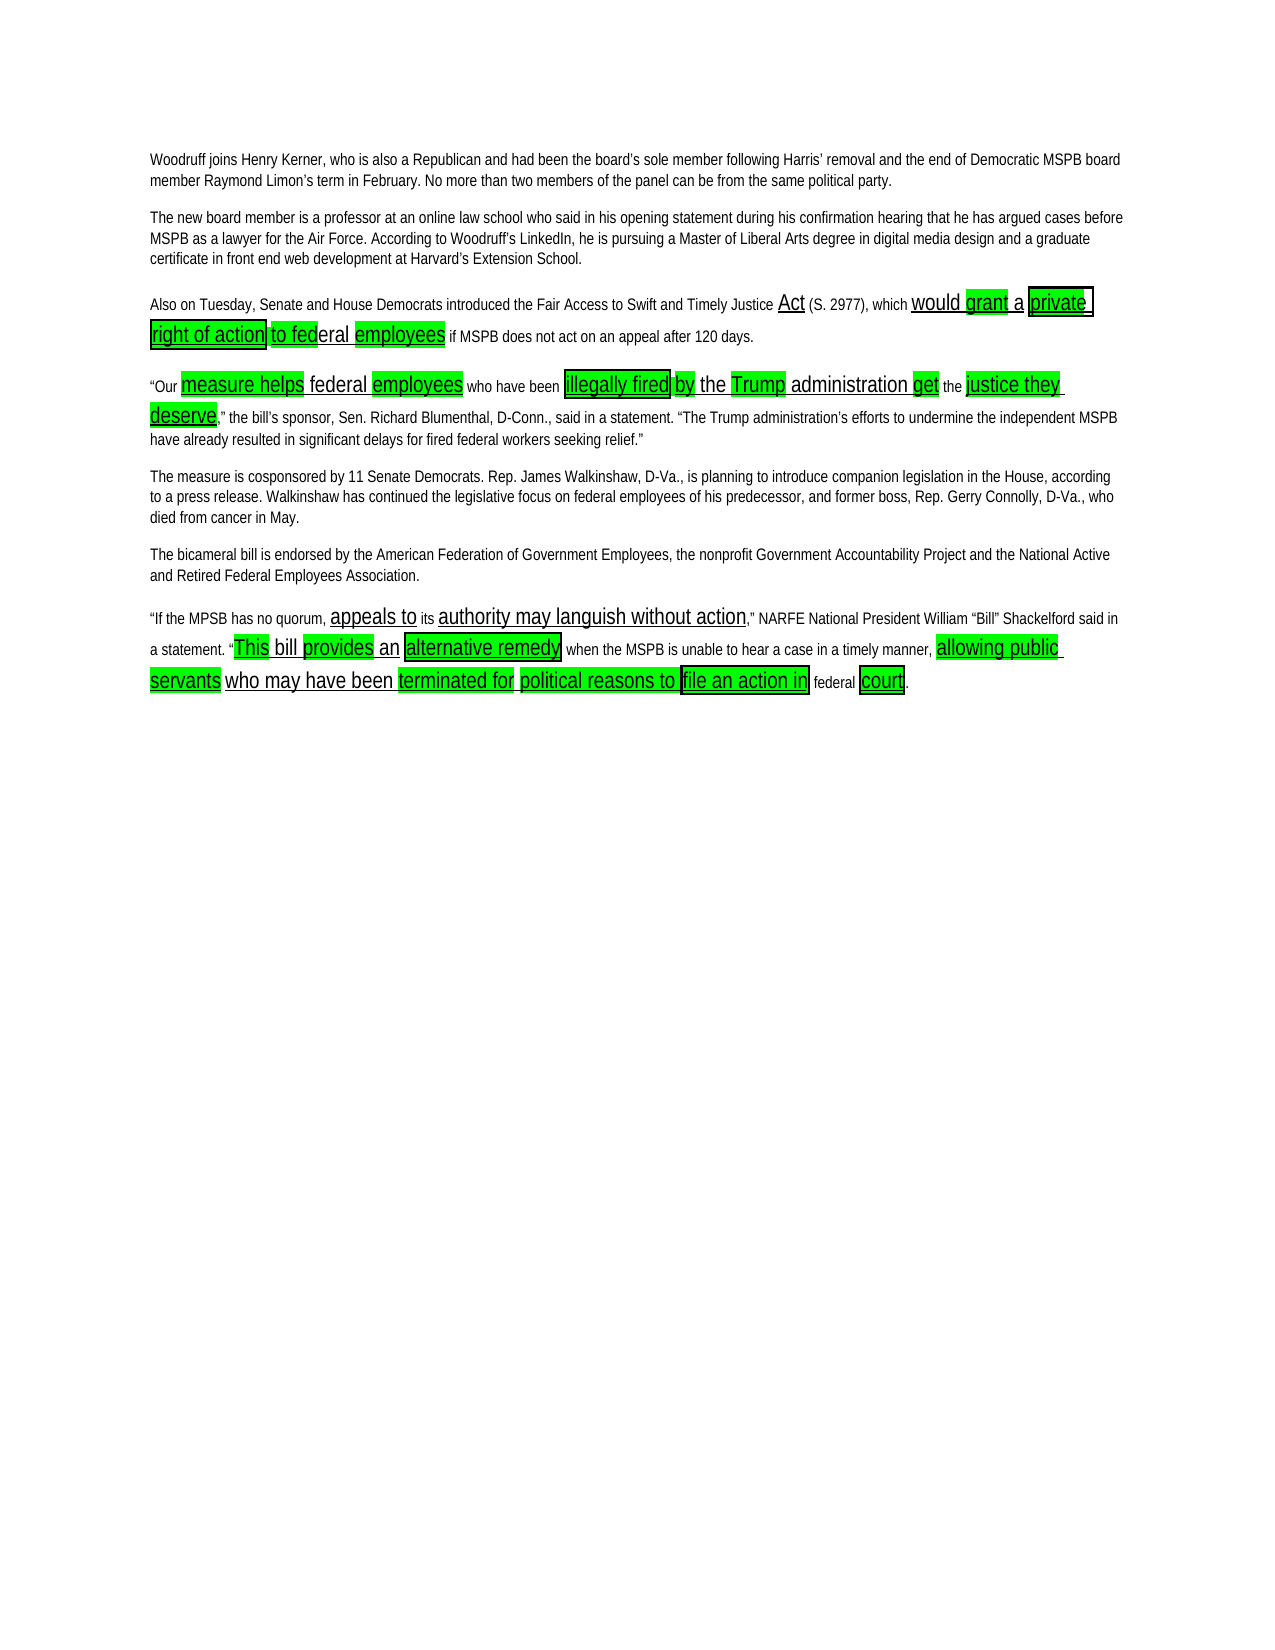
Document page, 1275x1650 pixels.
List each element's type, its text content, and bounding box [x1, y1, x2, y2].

text The bicameral bill is endorsed by the American Federation of Government Employees, the nonprofit Government Accountability Project and the National Active and Retired Federal Employees Association. [150, 545, 1125, 585]
text The measure is cosponsored by 11 Senate Democrats. Rep. James Walkinshaw, D-Va., is planning to introduce companion legislation in the House, according to a press release. Walkinshaw has continued the legislative focus on federal employees of his predecessor, and former boss, Rep. Gerry Connolly, D-Va., who died from cancer in May. [150, 467, 1125, 527]
text Also on Tuesday, Senate and House Democrats introduced the Fair Access to Swift and Timely Justice Act (S. 2977), which would grant a private right of action to federal employees if MSPB does not act on an appeal after 120 days. [150, 286, 1125, 350]
text The new board member is a professor at an online law school who said in his opening statement during his confirmation hearing that he has argued cases before MSPB as a lawyer for the Air Force. According to Woodruff’s LinkedIn, he is pursuing a Master of Liberal Arts degree in digital media design and a graduate certificate in front end web development at Harvard’s Extension School. [150, 208, 1125, 268]
text “Our measure helps federal employees who have been illegally fired by the Trump administration get the justice they deserve,” the bill’s sponsor, Sen. Richard Blumenthal, D-Conn., said in a statement. “The Trump administration’s efforts to undermine the independent MSPB have already resulted in significant delays for fired federal workers seeking relief.” [150, 369, 1125, 448]
text Woodruff joins Henry Kerner, who is also a Republican and had been the board’s sole member following Harris’ removal and the end of Democratic MSPB board member Raymond Limon’s term in February. No more than two members of the panel can be from the same political party. [150, 150, 1125, 190]
text “If the MPSB has no quorum, appeals to its authority may languish without action,” NARFE National President William “Bill” Shackelford said in a statement. “This bill provides an alternative remedy when the MSPB is unable to hear a case in a timely manner, allowing public servants who may have been terminated for political reasons to file an action in federal court. [150, 603, 1125, 695]
